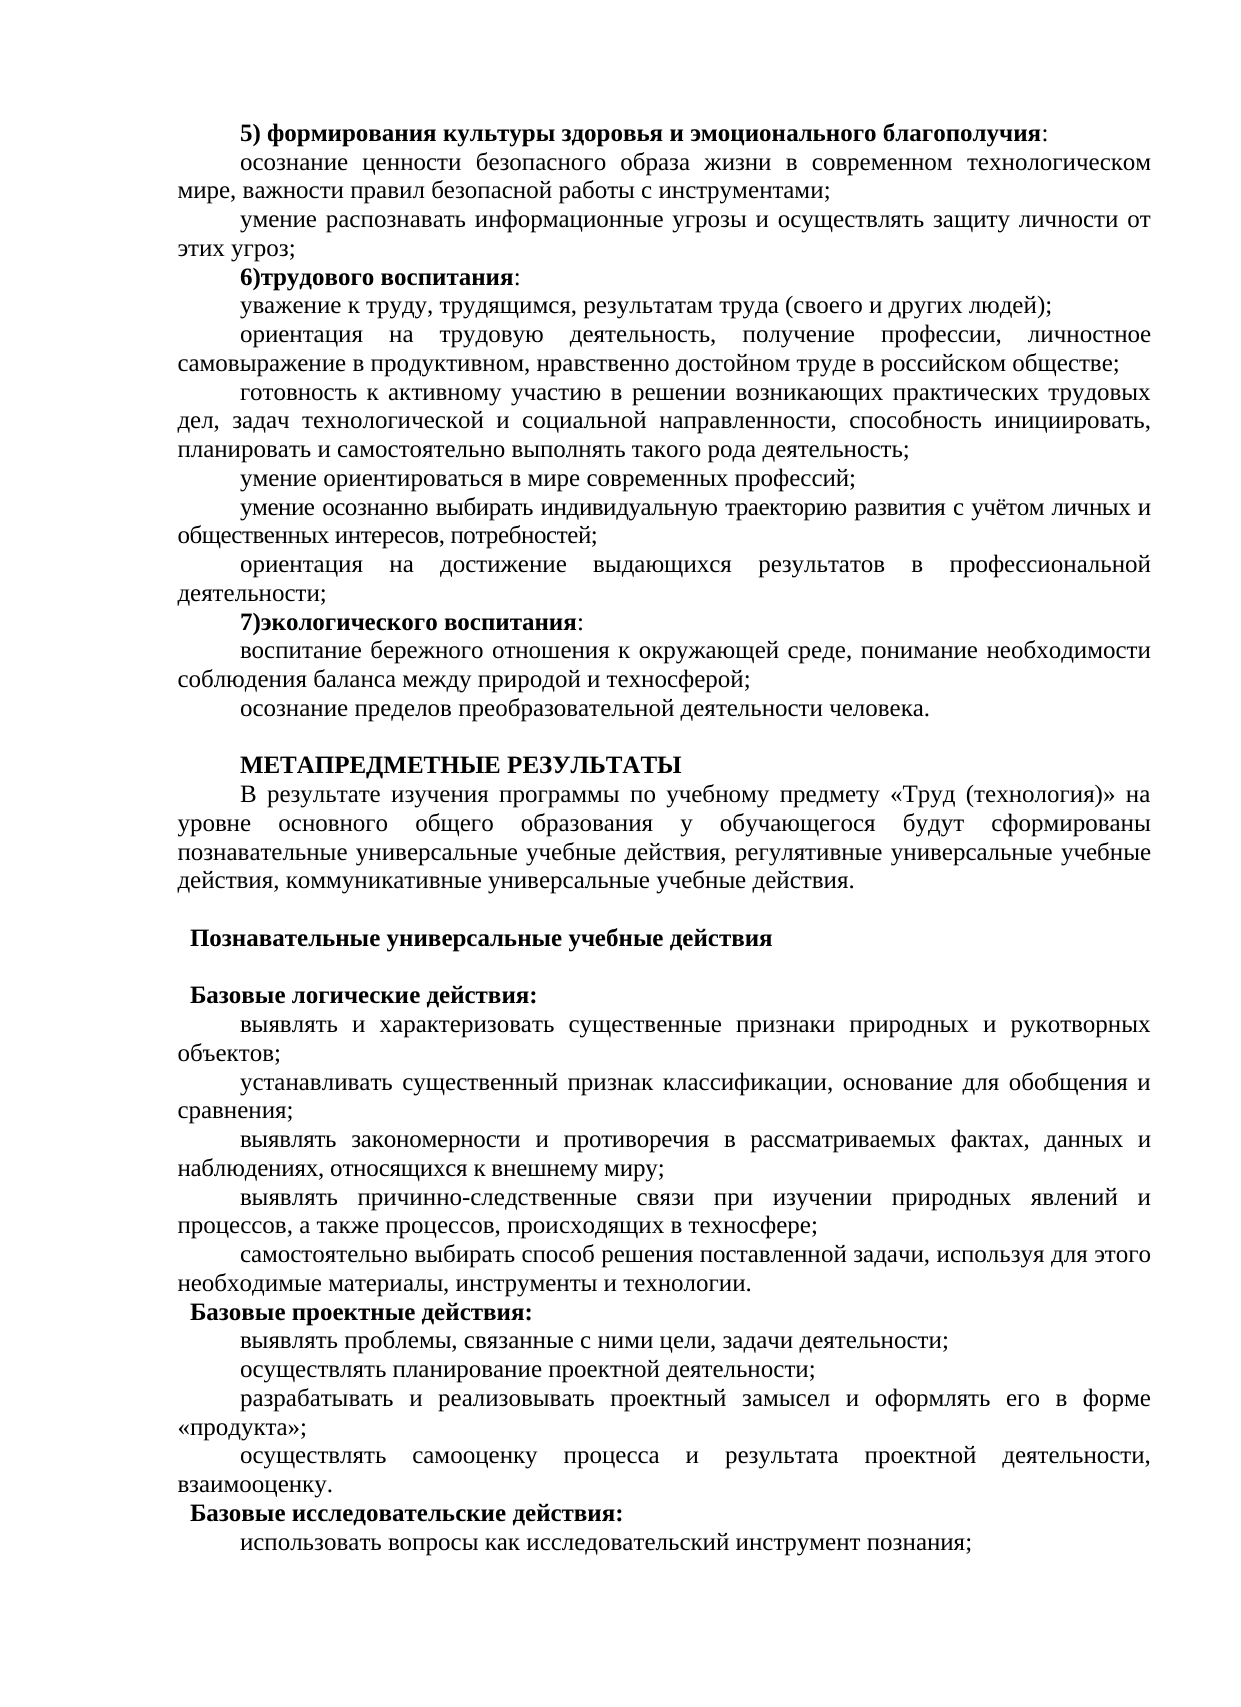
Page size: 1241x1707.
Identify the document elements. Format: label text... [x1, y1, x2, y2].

text выявлять проблемы, связанные с ними цели, задачи деятельности; [177, 1326, 1152, 1354]
text Базовые проектные действия: [190, 1297, 1152, 1326]
text готовность к активному участию в решении возникающих практических трудовых дел, задач технологической и социальной направленности, способность инициировать, планировать и самостоятельно выполнять такого рода деятельность; [177, 377, 1152, 463]
text осознание ценности безопасного образа жизни в современном технологическом мире, важности правил безопасной работы с инструментами; [177, 147, 1152, 204]
text В результате изучения программы по учебному предмету «Труд (технология)» на уровне основного общего образования у обучающегося будут сформированы познавательные универсальные учебные действия, регулятивные универсальные учебные действия, коммуникативные универсальные учебные действия. [177, 779, 1152, 894]
text 5) формирования культуры здоровья и эмоционального благополучия: [177, 118, 1152, 147]
text уважение к труду, трудящимся, результатам труда (своего и других людей); [177, 291, 1152, 319]
text использовать вопросы как исследовательский инструмент познания; [177, 1527, 1152, 1556]
text выявлять и характеризовать существенные признаки природных и рукотворных объектов; [177, 1009, 1152, 1067]
text ориентация на достижение выдающихся результатов в профессиональной деятельности; [177, 549, 1152, 607]
text Базовые логические действия: [190, 981, 1152, 1009]
text 6)трудового воспитания: [177, 262, 1152, 291]
text самостоятельно выбирать способ решения поставленной задачи, используя для этого необходимые материалы, инструменты и технологии. [177, 1239, 1152, 1297]
text осуществлять самооценку процесса и результата проектной деятельности, взаимооценку. [177, 1441, 1152, 1498]
text умение распознавать информационные угрозы и осуществлять защиту личности от этих угроз; [177, 204, 1152, 262]
text Познавательные универсальные учебные действия [190, 923, 1152, 952]
text осуществлять планирование проектной деятельности; [177, 1354, 1152, 1383]
text 7)экологического воспитания: [177, 607, 1152, 636]
text МЕТАПРЕДМЕТНЫЕ РЕЗУЛЬТАТЫ [177, 751, 1152, 779]
text воспитание бережного отношения к окружающей среде, понимание необходимости соблюдения баланса между природой и техносферой; [177, 636, 1152, 693]
text умение осознанно выбирать индивидуальную траекторию развития с учётом личных и общественных интересов, потребностей; [177, 492, 1152, 549]
text устанавливать существенный признак классификации, основание для обобщения и сравнения; [177, 1067, 1152, 1124]
text Базовые исследовательские действия: [190, 1498, 1152, 1527]
text разрабатывать и реализовывать проектный замысел и оформлять его в форме «продукта»; [177, 1383, 1152, 1441]
text осознание пределов преобразовательной деятельности человека. [177, 693, 1152, 722]
text ориентация на трудовую деятельность, получение профессии, личностное самовыражение в продуктивном, нравственно достойном труде в российском обществе; [177, 319, 1152, 377]
text умение ориентироваться в мире современных профессий; [177, 463, 1152, 492]
text выявлять причинно-следственные связи при изучении природных явлений и процессов, а также процессов, происходящих в техносфере; [177, 1182, 1152, 1239]
text выявлять закономерности и противоречия в рассматриваемых фактах, данных и наблюдениях, относящихся к внешнему миру; [177, 1124, 1152, 1182]
